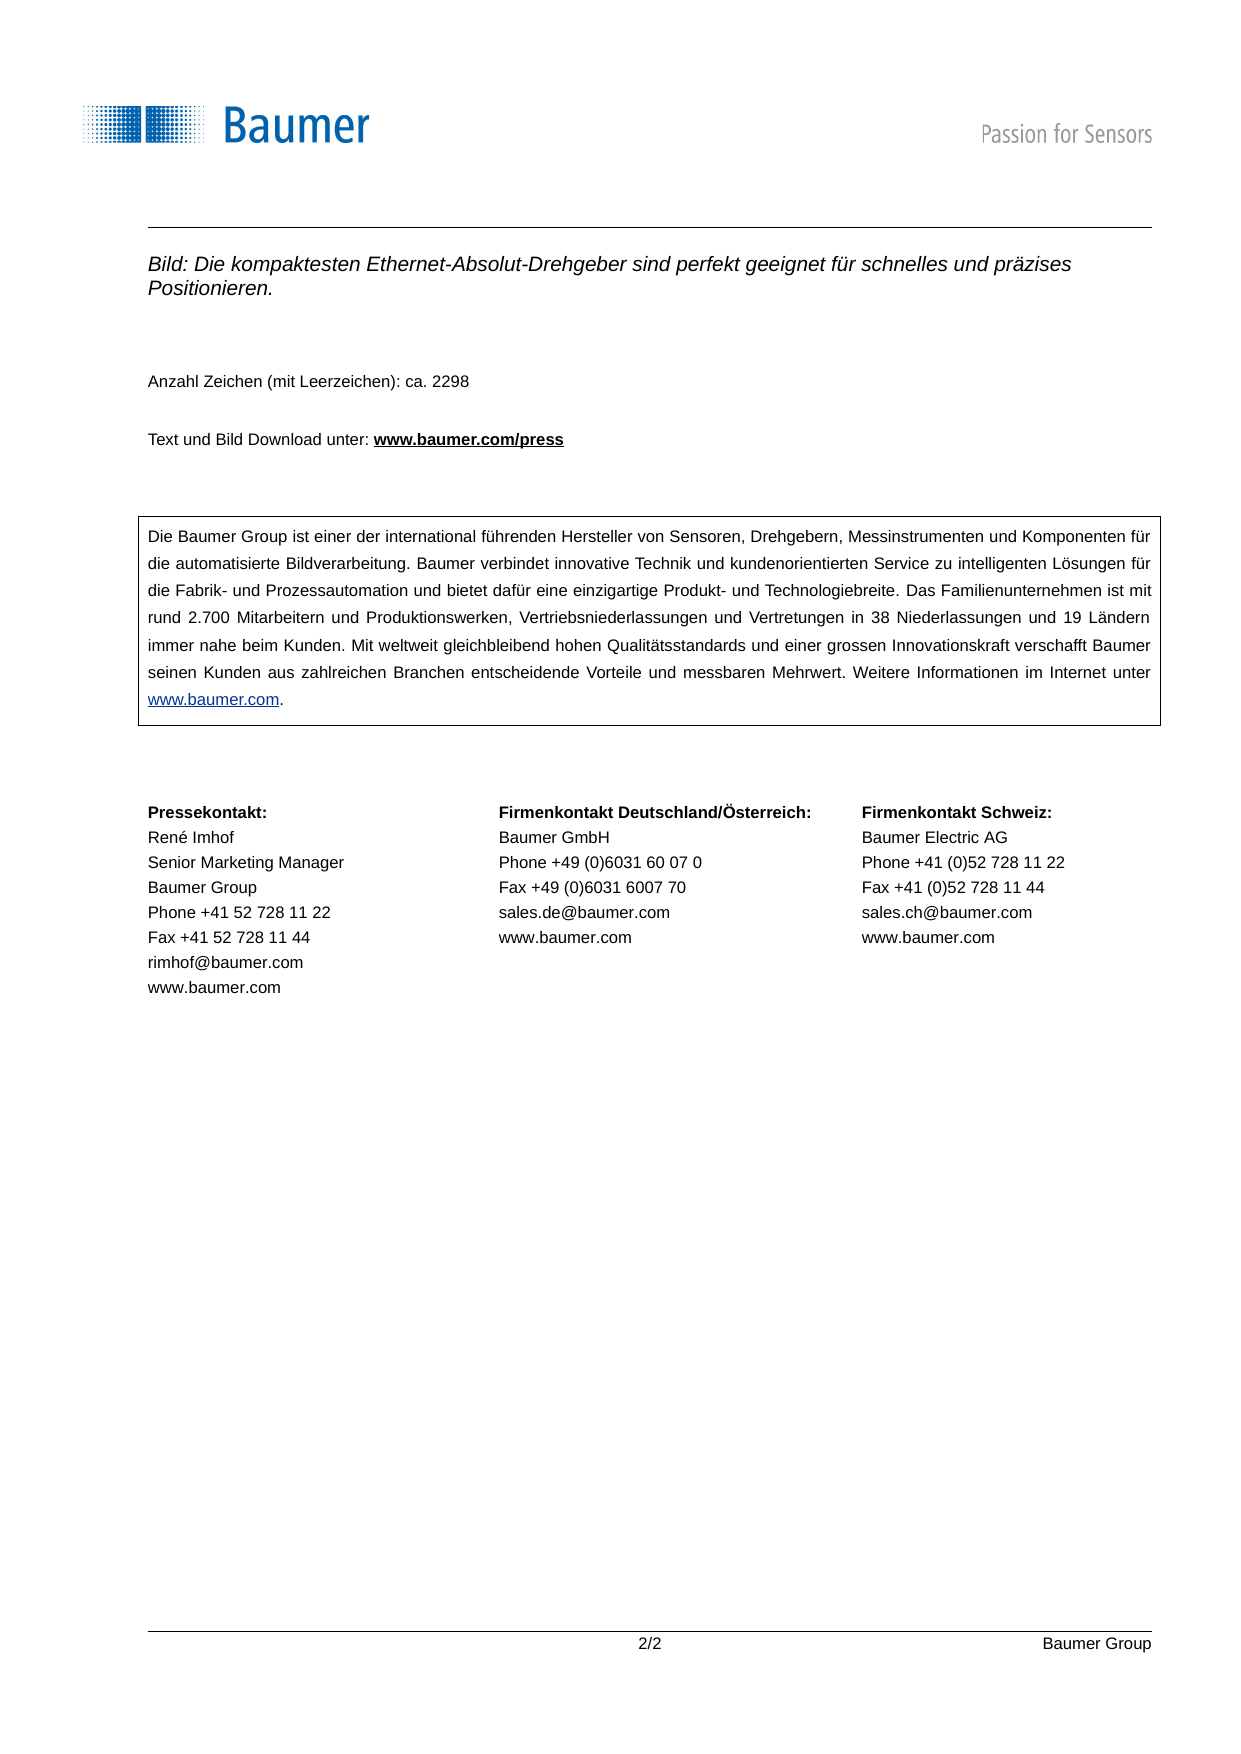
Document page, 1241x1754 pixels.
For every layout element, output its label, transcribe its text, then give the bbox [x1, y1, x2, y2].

picture [982, 123, 1152, 143]
picture [83, 106, 370, 143]
table_header Pressekontakt: René Imhof Senior Marketing Manager Baumer Group Phone +41 52 728 11 22 Fax +41 52 728 11 44 rimhof@baumer.com www.baumer.com [136, 798, 487, 998]
text Die Baumer Group ist einer der international führenden Hersteller von Sensoren, Drehgebern, Messinstrumenten und Komponenten für die automatisierte Bildverarbeitung. Baumer verbindet innovative Technik und kundenorientierten Service zu intelligenten Lösungen für die Fabrik- und Prozessautomation und bietet dafür eine einzigartige Produkt- und Technologiebreite. Das Familienunternehmen ist mit rund 2.700 Mitarbeitern und Produktionswerken, Vertriebsniederlassungen und Vertretungen in 38 Niederlassungen und 19 Ländern immer nahe beim Kunden. Mit weltweit gleichbleibend hohen Qualitätsstandards und einer grossen Innovationskraft verschafft Baumer seinen Kunden aus zahlreichen Branchen entscheidende Vorteile und messbaren Mehrwert. Weitere Informationen im Internet unter www.baumer.com. [139, 517, 1160, 725]
table_header Firmenkontakt Deutschland/Österreich: Baumer GmbH Phone +49 (0)6031 60 07 0 Fax +49 (0)6031 6007 70 sales.de@baumer.com www.baumer.com [487, 798, 850, 998]
text Text und Bild Download unter: www.baumer.com/press [148, 430, 1152, 449]
text Anzahl Zeichen (mit Leerzeichen): ca. 2298 [148, 372, 1152, 391]
text Bild: Die kompaktesten Ethernet-Absolut-Drehgeber sind perfekt geeignet für schnelles und präzises Positionieren. [148, 252, 1152, 300]
table_header Firmenkontakt Schweiz: Baumer Electric AG Phone +41 (0)52 728 11 22 Fax +41 (0)52 728 11 44 sales.ch@baumer.com www.baumer.com [850, 798, 1163, 998]
